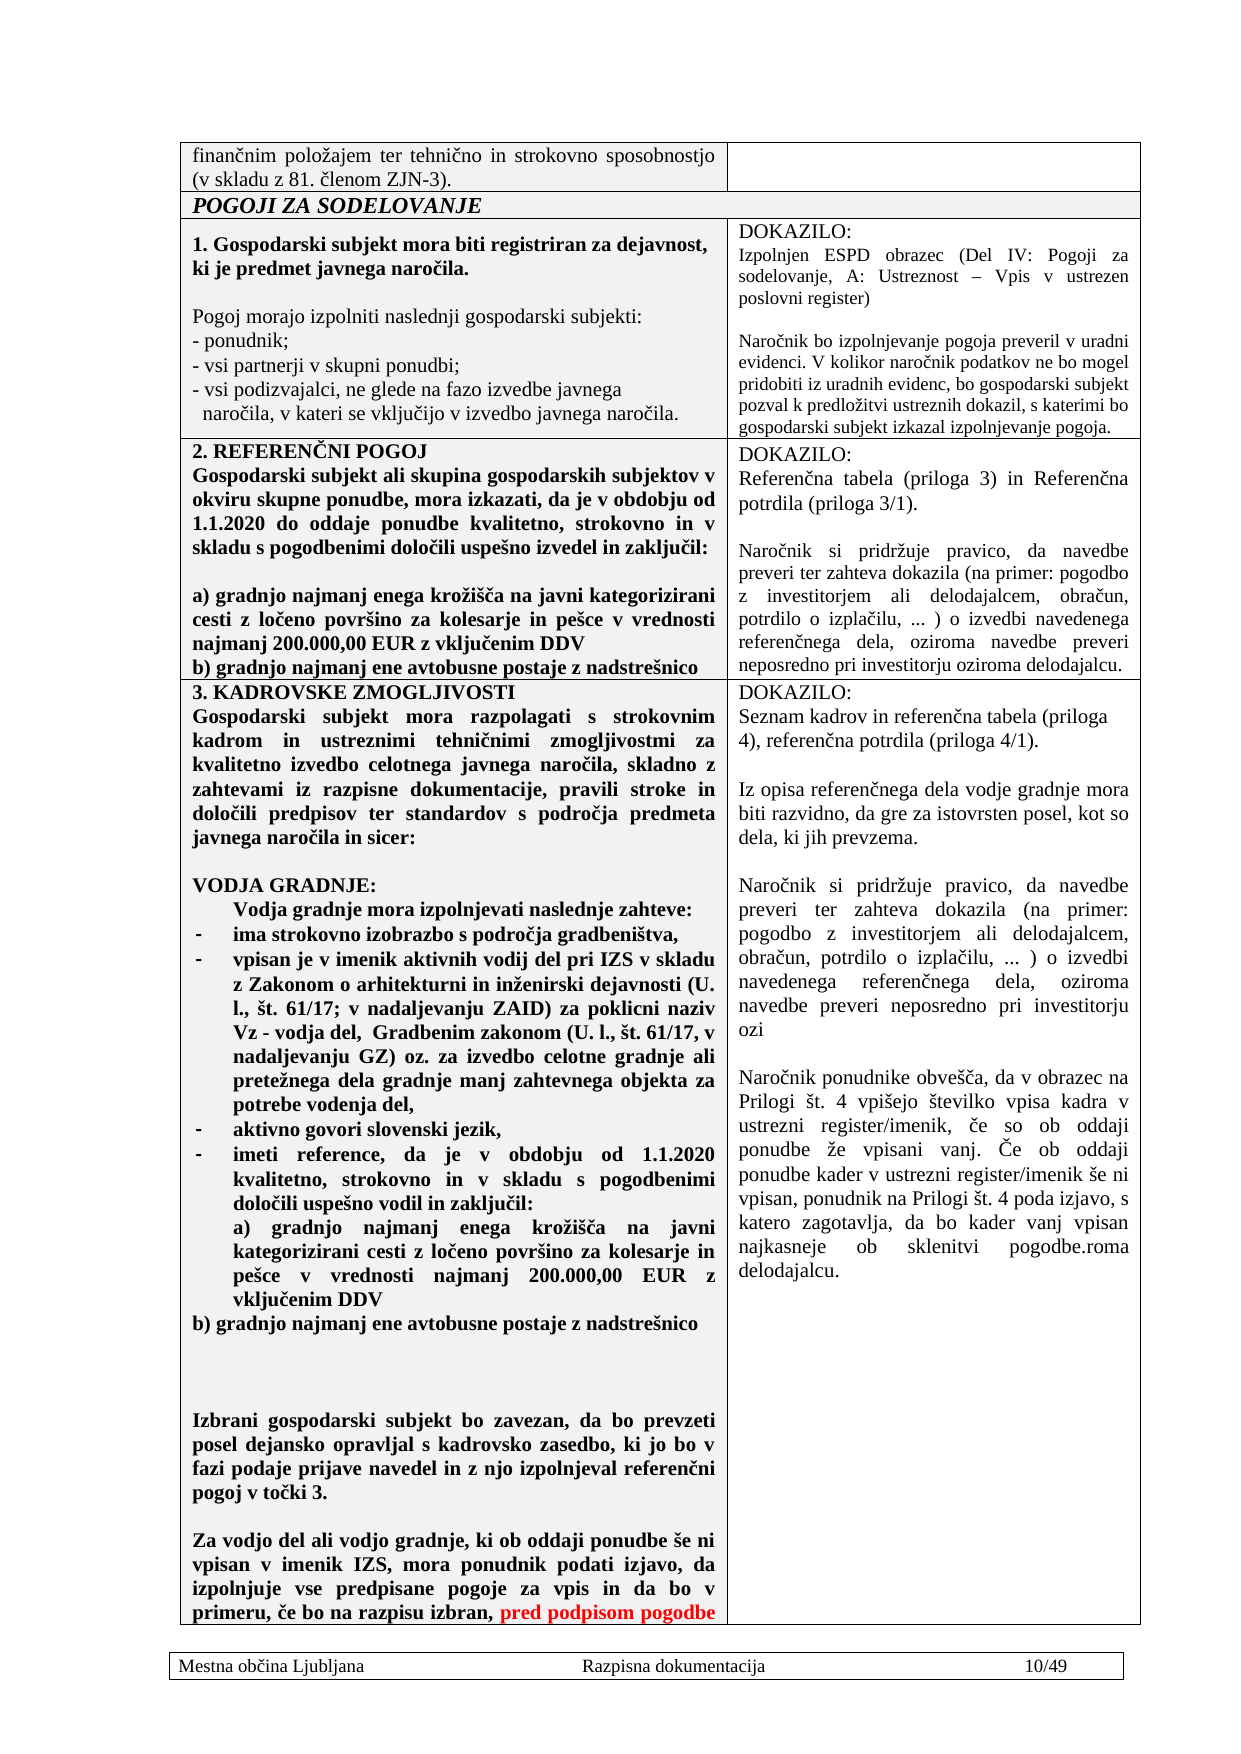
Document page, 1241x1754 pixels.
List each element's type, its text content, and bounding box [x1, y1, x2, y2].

table_cell 1. Gospodarski subjekt mora biti registriran za dejavnost, ki je predmet javnega naročila. Pogoj morajo izpolniti naslednji gospodarski subjekti: - ponudnik; - vsi partnerji v skupni ponudbi; - vsi podizvajalci, ne glede na fazo izvedbe javnega naročila, v kateri se vključijo v izvedbo javnega naročila. [181, 219, 727, 437]
table_cell DOKAZILO: Izpolnjen ESPD obrazec (Del IV: Pogoji za sodelovanje, A: Ustreznost – Vpis v ustrezen poslovni register) Naročnik bo izpolnjevanje pogoja preveril v uradni evidenci. V kolikor naročnik podatkov ne bo mogel pridobiti iz uradnih evidenc, bo gospodarski subjekt pozval k predložitvi ustreznih dokazil, s katerimi bo gospodarski subjekt izkazal izpolnjevanje pogoja. [728, 219, 1140, 437]
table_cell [728, 680, 1140, 1624]
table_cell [181, 143, 727, 191]
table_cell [181, 680, 727, 1624]
table_cell 2. REFERENČNI POGOJ Gospodarski subjekt ali skupina gospodarskih subjektov v okviru skupne ponudbe, mora izkazati, da je v obdobju od 1.1.2020 do oddaje ponudbe kvalitetno, strokovno in v skladu s pogodbenimi določili uspešno izvedel in zaključil: a) gradnjo najmanj enega krožišča na javni kategorizirani cesti z ločeno površino za kolesarje in pešce v vrednosti najmanj 200.000,00 EUR z vključenim DDV b) gradnjo najmanj ene avtobusne postaje z nadstrešnico [181, 439, 727, 679]
table_cell POGOJI ZA SODELOVANJE [181, 192, 1140, 218]
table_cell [728, 143, 1140, 191]
table_cell DOKAZILO: Referenčna tabela (priloga 3) in Referenčna potrdila (priloga 3/1). Naročnik si pridržuje pravico, da navedbe preveri ter zahteva dokazila (na primer: pogodbo z investitorjem ali delodajalcem, obračun, potrdilo o izplačilu, ... ) o izvedbi navedenega referenčnega dela, oziroma navedbe preveri neposredno pri investitorju oziroma delodajalcu. [728, 439, 1140, 679]
